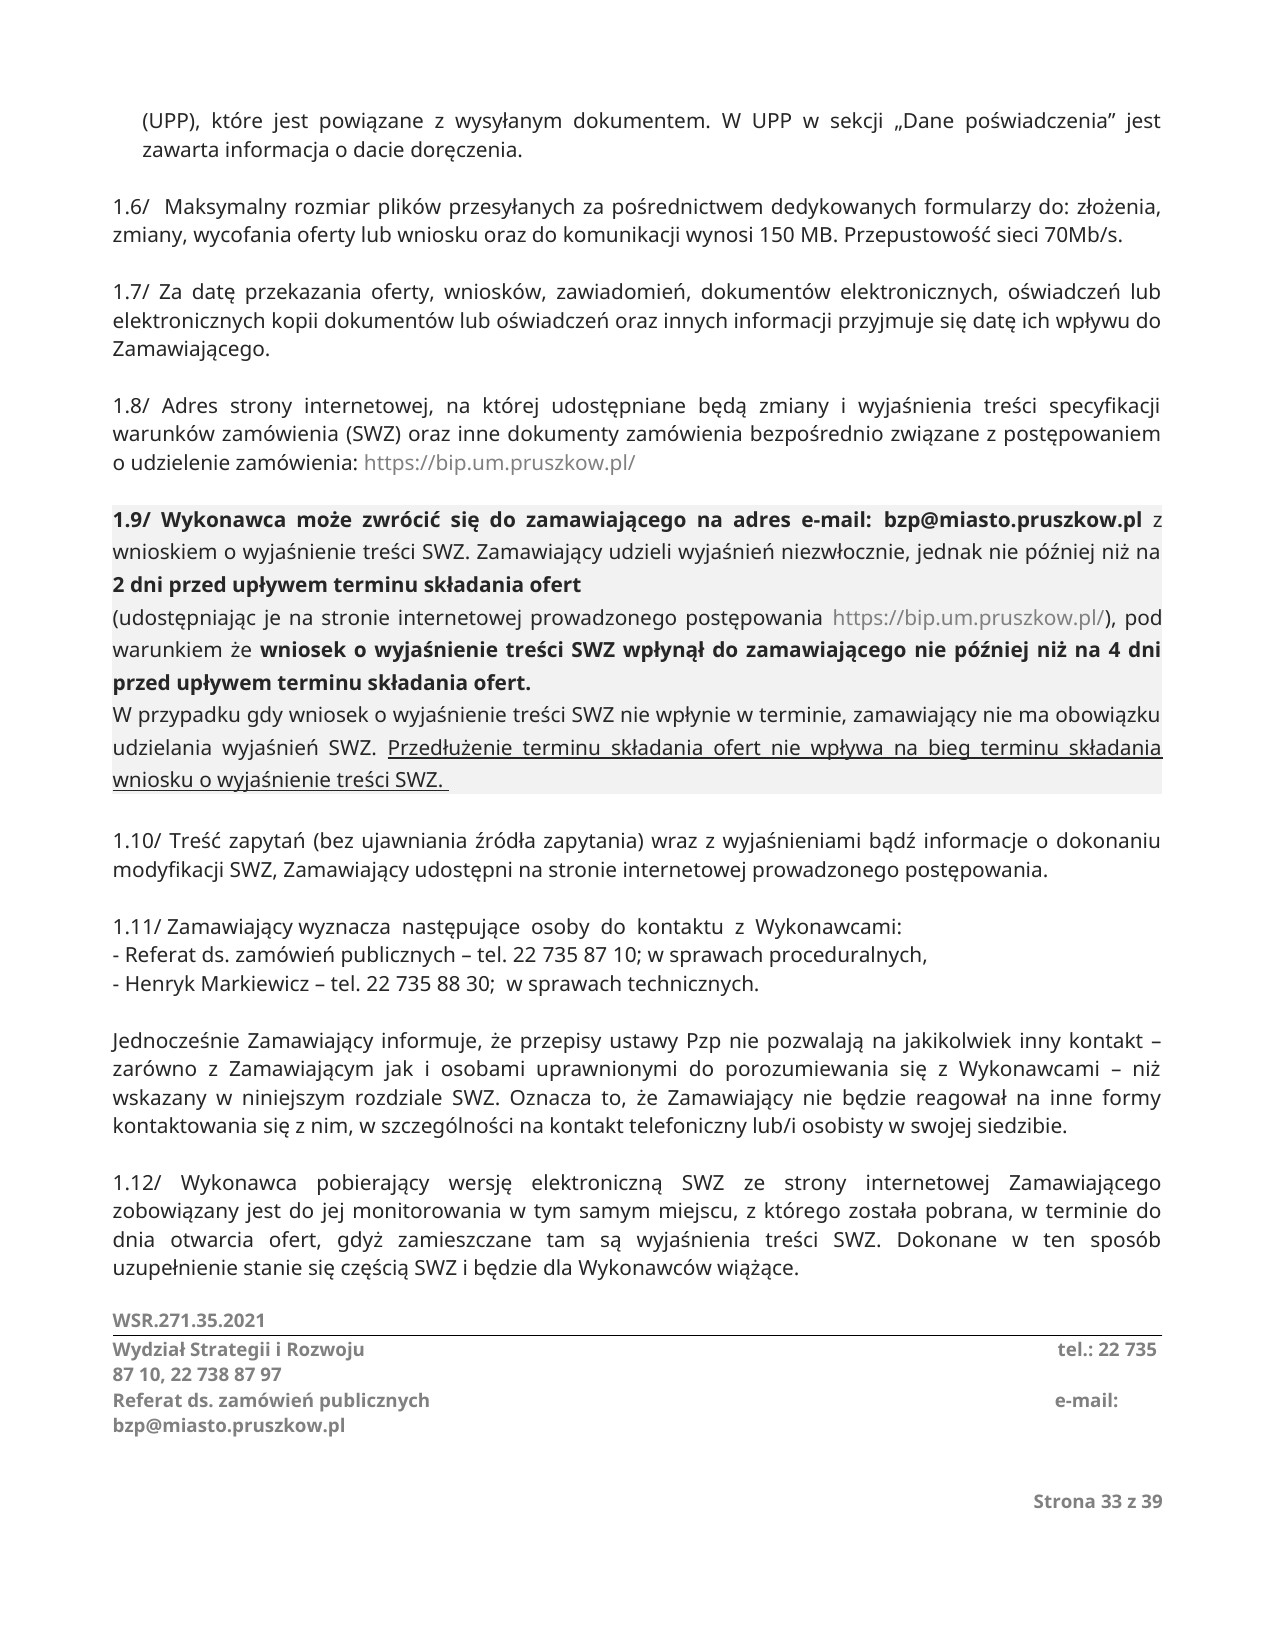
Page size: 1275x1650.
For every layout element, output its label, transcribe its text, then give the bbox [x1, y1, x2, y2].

text - Referat ds. zamówień publicznych – tel. 22 735 87 10; w sprawach proceduralnych, [112, 940, 1162, 969]
text 1.10/ Treść zapytań (bez ujawniania źródła zapytania) wraz z wyjaśnieniami bądź informacje o dokonaniu modyfikacji SWZ, Zamawiający udostępni na stronie internetowej prowadzonego postępowania. [112, 827, 1162, 883]
text Jednocześnie Zamawiający informuje, że przepisy ustawy Pzp nie pozwalają na jakikolwiek inny kontakt – zarówno z Zamawiającym jak i osobami uprawnionymi do porozumiewania się z Wykonawcami – niż wskazany w niniejszym rozdziale SWZ. Oznacza to, że Zamawiający nie będzie reagował na inne formy kontaktowania się z nim, w szczególności na kontakt telefoniczny lub/i osobisty w swojej siedzibie. [112, 1026, 1162, 1139]
text 1.6/ Maksymalny rozmiar plików przesyłanych za pośrednictwem dedykowanych formularzy do: złożenia, zmiany, wycofania oferty lub wniosku oraz do komunikacji wynosi 150 MB. Przepustowość sieci 70Mb/s. [112, 192, 1162, 249]
text - Henryk Markiewicz – tel. 22 735 88 30; w sprawach technicznych. [112, 969, 1162, 997]
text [142, 107, 1162, 163]
text (udostępniając je na stronie internetowej prowadzonego postępowania https://bip.um.pruszkow.pl/), pod warunkiem że wniosek o wyjaśnienie treści SWZ wpłynął do zamawiającego nie później niż na 4 dni przed upływem terminu składania ofert. [112, 603, 1162, 696]
text 1.7/ Za datę przekazania oferty, wniosków, zawiadomień, dokumentów elektronicznych, oświadczeń lub elektronicznych kopii dokumentów lub oświadczeń oraz innych informacji przyjmuje się datę ich wpływu do Zamawiającego. [112, 277, 1162, 363]
text 1.11/ Zamawiający wyznacza następujące osoby do kontaktu z Wykonawcami: [112, 912, 1162, 940]
text 1.9/ Wykonawca może zwrócić się do zamawiającego na adres e-mail: bzp@miasto.pruszkow.pl z wnioskiem o wyjaśnienie treści SWZ. Zamawiający udzieli wyjaśnień niezwłocznie, jednak nie później niż na 2 dni przed upływem terminu składania ofert [112, 505, 1162, 598]
text 1.12/ Wykonawca pobierający wersję elektroniczną SWZ ze strony internetowej Zamawiającego zobowiązany jest do jej monitorowania w tym samym miejscu, z którego została pobrana, w terminie do dnia otwarcia ofert, gdyż zamieszczane tam są wyjaśnienia treści SWZ. Dokonane w ten sposób uzupełnienie stanie się częścią SWZ i będzie dla Wykonawców wiążące. [112, 1168, 1162, 1282]
text 1.8/ Adres strony internetowej, na której udostępniane będą zmiany i wyjaśnienia treści specyfikacji warunków zamówienia (SWZ) oraz inne dokumenty zamówienia bezpośrednio związane z postępowaniem o udzielenie zamówienia: https://bip.um.pruszkow.pl/ [112, 391, 1162, 476]
text W przypadku gdy wniosek o wyjaśnienie treści SWZ nie wpłynie w terminie, zamawiający nie ma obowiązku udzielania wyjaśnień SWZ. Przedłużenie terminu składania ofert nie wpływa na bieg terminu składania wniosku o wyjaśnienie treści SWZ. [112, 700, 1162, 794]
